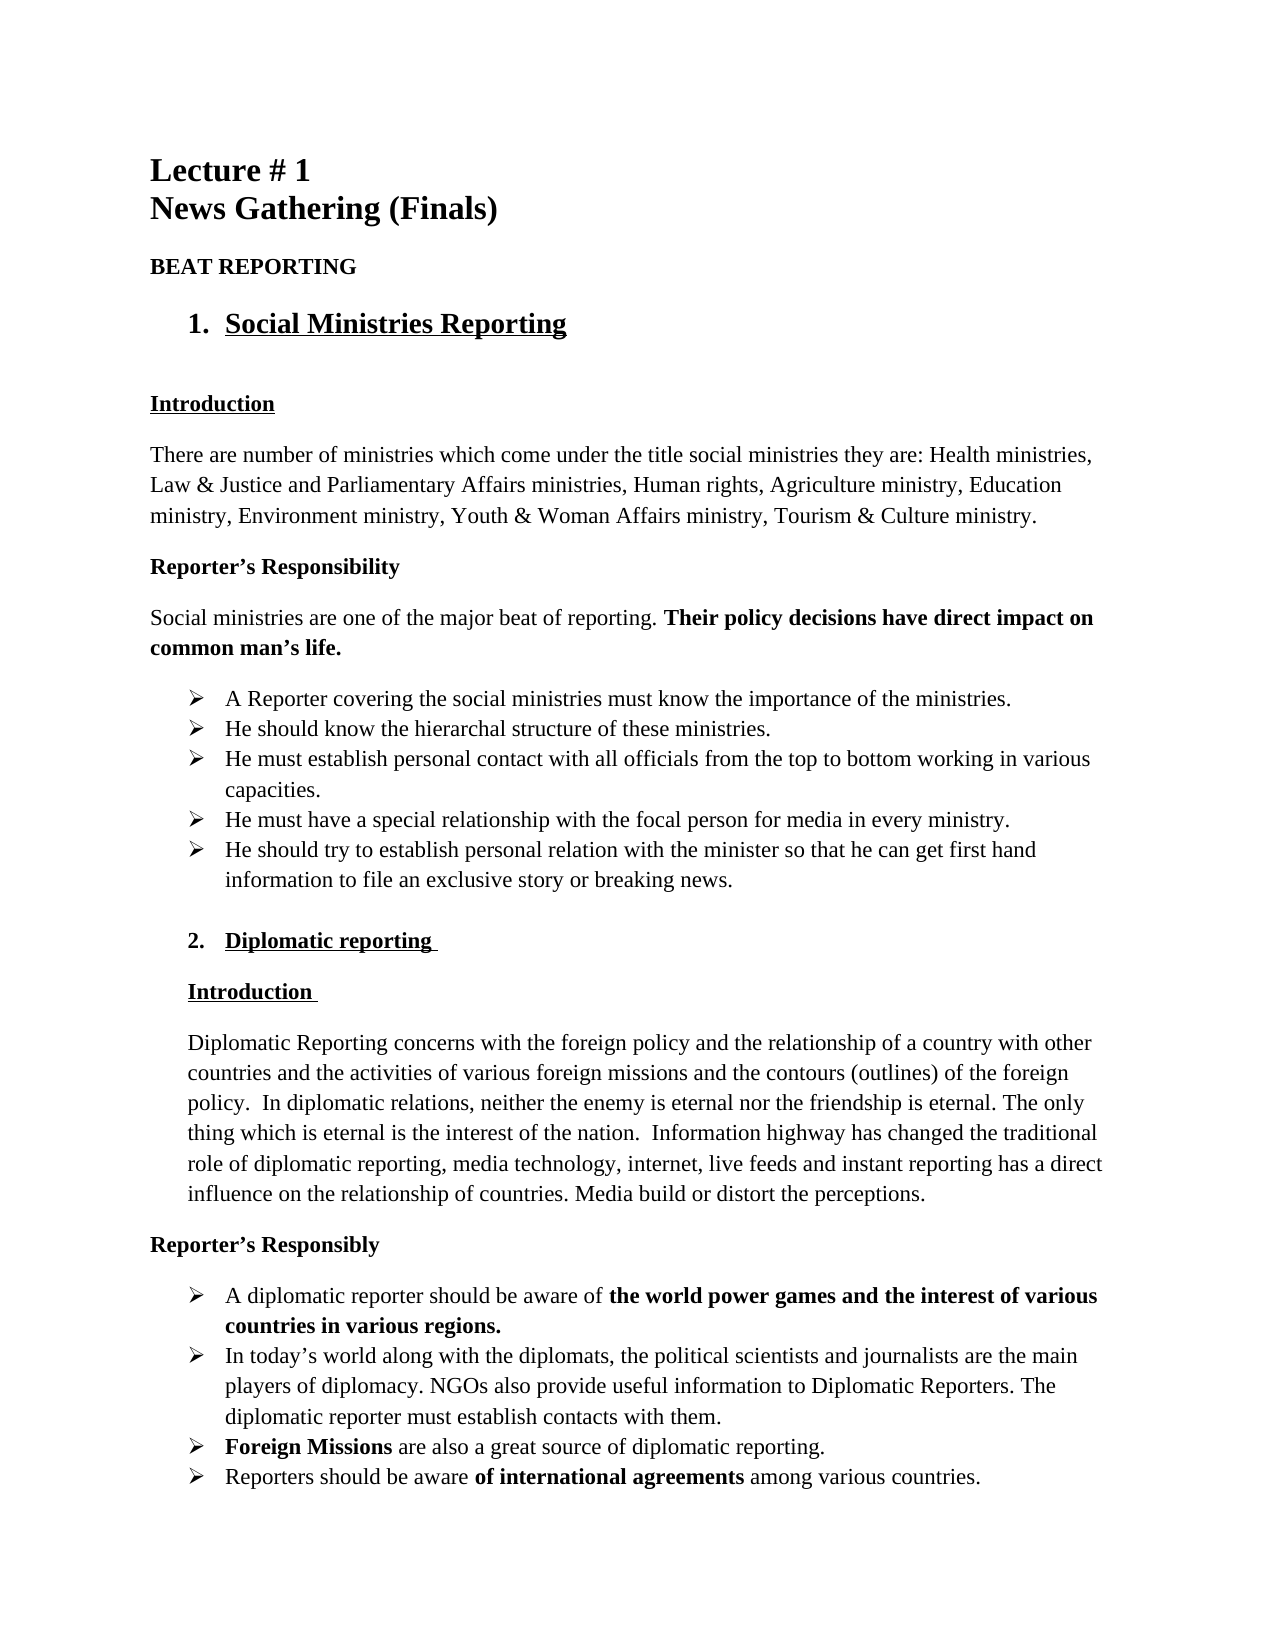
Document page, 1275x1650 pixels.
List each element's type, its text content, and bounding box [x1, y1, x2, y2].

text Diplomatic Reporting concerns with the foreign policy and the relationship of a country with other countries and the activities of various foreign missions and the contours (outlines) of the foreign policy. In diplomatic relations, neither the enemy is eternal nor the friendship is eternal. The only thing which is eternal is the interest of the nation. Information highway has changed the traditional role of diplomatic reporting, media technology, internet, live feeds and instant reporting has a direct influence on the relationship of countries. Media build or distort the perceptions. [187, 1029, 1125, 1206]
text Social ministries are one of the major beat of reporting. Their policy decisions have direct impact on common man’s life. [150, 604, 1125, 660]
text Lecture # 1 [150, 150, 1125, 188]
text Introduction [150, 390, 1125, 417]
list He must establish personal contact with all officials from the top to bottom working in various capacities. [187, 746, 1125, 802]
list A diplomatic reporter should be aware of the world power games and the interest of various countries in various regions. [187, 1282, 1125, 1338]
text Reporter’s Responsibly [150, 1231, 1125, 1257]
list Diplomatic reporting [187, 927, 1125, 953]
list He must have a special relationship with the focal person for media in every ministry. [187, 806, 1125, 832]
text News Gathering (Finals) [150, 188, 1125, 227]
list He should know the hierarchal structure of these ministries. [187, 715, 1125, 742]
list Social Ministries Reporting [187, 306, 1125, 339]
text BEAT REPORTING [150, 253, 1125, 279]
list Reporters should be aware of international agreements among various countries. [187, 1463, 1125, 1489]
list He should try to establish personal relation with the minister so that he can get first hand information to file an exclusive story or breaking news. [187, 836, 1125, 893]
list A Reporter covering the social ministries must know the importance of the ministries. [187, 685, 1125, 711]
list Foreign Missions are also a great source of diplomatic reporting. [187, 1433, 1125, 1459]
text Introduction [187, 978, 1125, 1004]
text Reporter’s Responsibility [150, 553, 1125, 579]
list In today’s world along with the diplomats, the political scientists and journalists are the main players of diplomacy. NGOs also provide useful information to Diplomatic Reporters. The diplomatic reporter must establish contacts with them. [187, 1342, 1125, 1429]
text There are number of ministries which come under the title social ministries they are: Health ministries, Law & Justice and Parliamentary Affairs ministries, Human rights, Agriculture ministry, Education ministry, Environment ministry, Youth & Woman Affairs ministry, Tourism & Culture ministry. [150, 441, 1125, 528]
